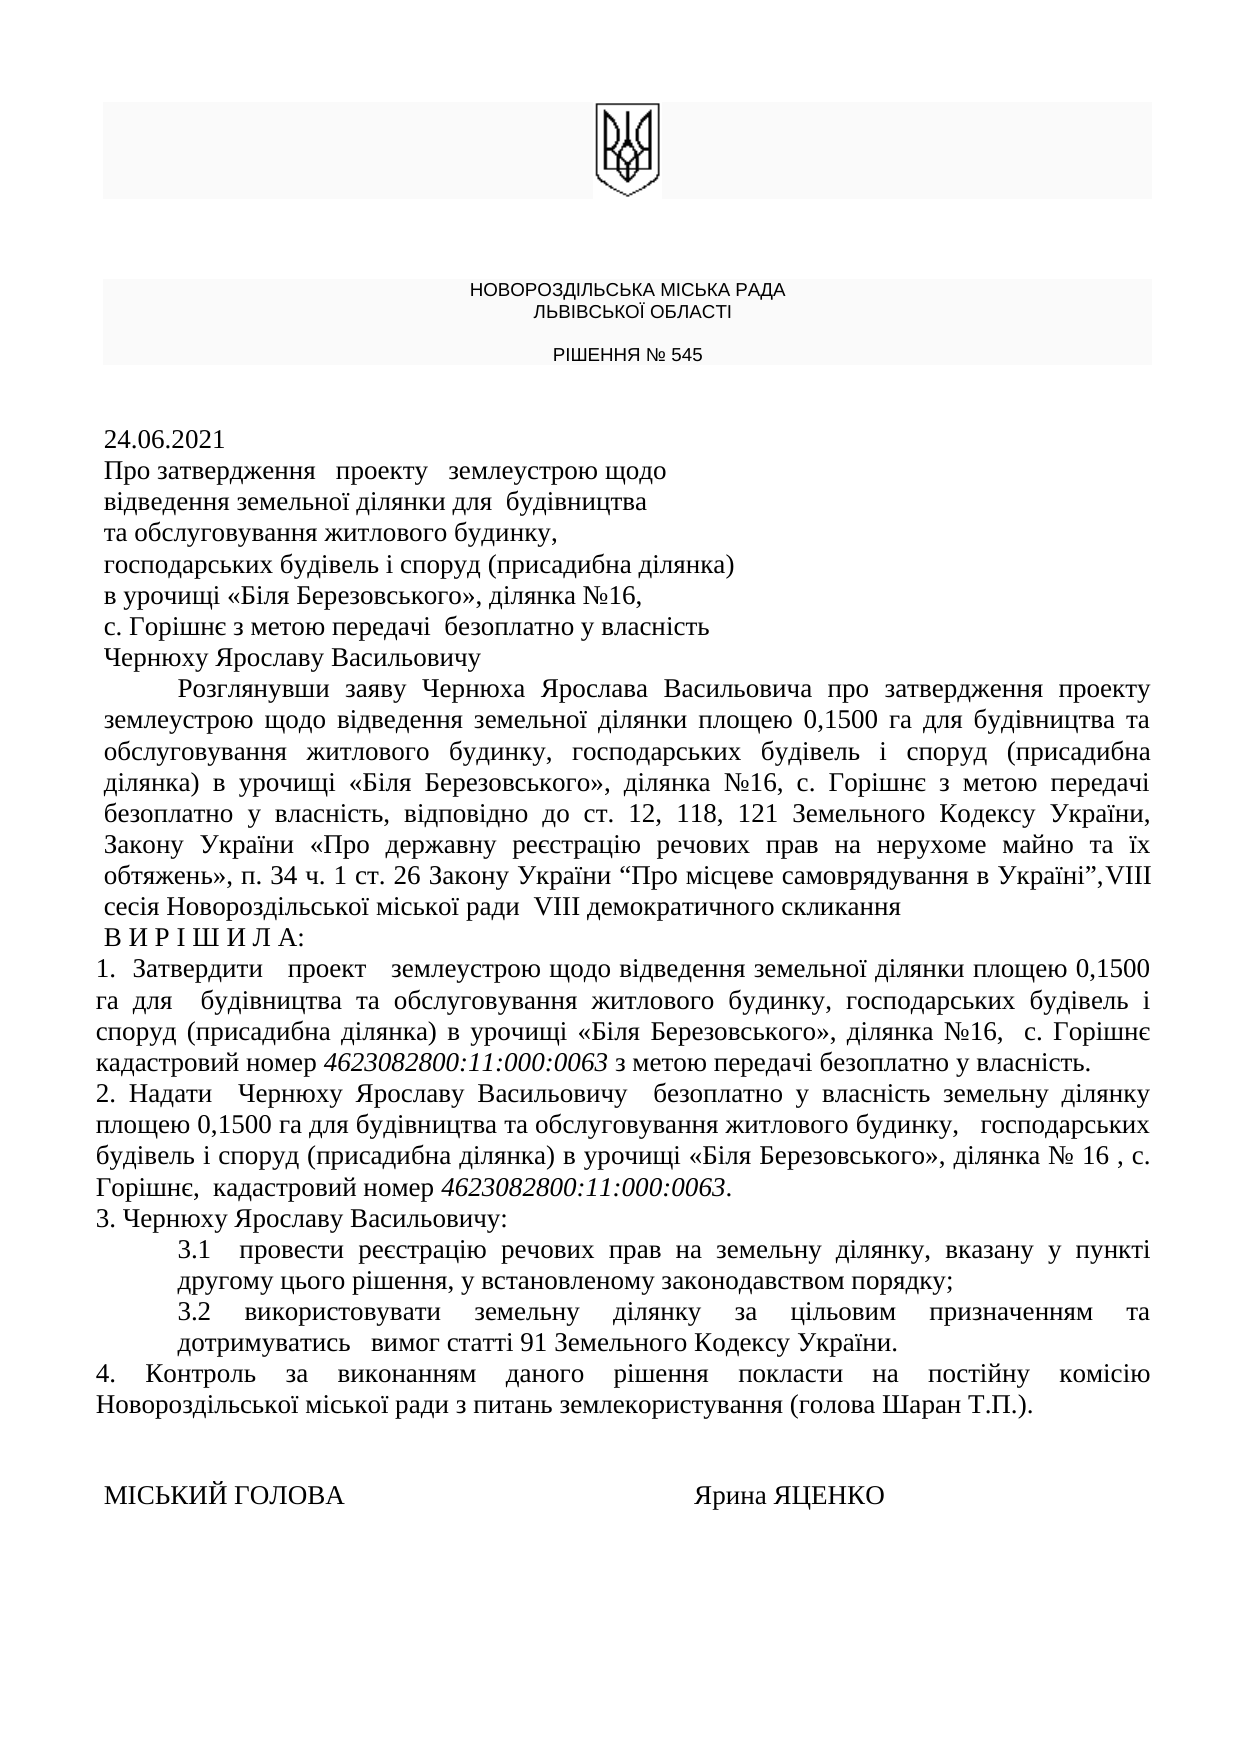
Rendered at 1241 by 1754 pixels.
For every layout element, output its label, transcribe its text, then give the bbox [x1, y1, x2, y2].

text та обслуговування житлового будинку, [103, 517, 842, 548]
text 3.2 використовувати земельну ділянку за цільовим призначенням та дотримуватись вимог статті 91 Земельного Кодексу України. [177, 1295, 1152, 1357]
text В И Р І Ш И Л А: [103, 921, 1152, 953]
text 1. Затвердити проект землеустрою щодо відведення земельної ділянки площею 0,1500 га для будівництва та обслуговування житлового будинку, господарських будівель і споруд (присадибна ділянка) в урочищі «Біля Березовського», ділянка №16, с. Горішнє кадастровий номер 4623082800:11:000:0063 з метою передачі безоплатно у власність. [96, 953, 1152, 1077]
text в урочищі «Біля Березовського», ділянка №16, [103, 579, 842, 610]
text 2. Надати Чернюху Ярославу Васильовичу безоплатно у власність земельну ділянку площею 0,1500 га для будівництва та обслуговування житлового будинку, господарських будівель і споруд (присадибна ділянка) в урочищі «Біля Березовського», ділянка № 16 , с. Горішнє, кадастровий номер 4623082800:11:000:0063. [96, 1077, 1152, 1202]
text МІСЬКИЙ ГОЛОВА Ярина ЯЦЕНКО [103, 1482, 1152, 1510]
text 3. Чернюху Ярославу Васильовичу: [96, 1202, 1152, 1233]
text 4. Контроль за виконанням даного рішення покласти на постійну комісію Новороздільської міської ради з питань землекористування (голова Шаран Т.П.). [96, 1357, 1152, 1420]
text Розглянувши заяву Чернюха Ярослава Васильовича про затвердження проекту землеустрою щодо відведення земельної ділянки площею 0,1500 га для будівництва та обслуговування житлового будинку, господарських будівель і споруд (присадибна ділянка) в урочищі «Біля Березовського», ділянка №16, с. Горішнє з метою передачі безоплатно у власність, відповідно до ст. 12, 118, 121 Земельного Кодексу України, Закону України «Про державну реєстрацію речових прав на нерухоме майно та їх обтяжень», п. 34 ч. 1 ст. 26 Закону України “Про місцеве самоврядування в Україні”,VIII сесія Новороздільської міської ради VIIІ демократичного скликання [103, 672, 1152, 921]
text с. Горішнє з метою передачі безоплатно у власність [103, 610, 842, 641]
text господарських будівель і споруд (присадибна ділянка) [103, 548, 842, 579]
text 24.06.2021 [103, 423, 1152, 454]
text Чернюху Ярославу Васильовичу [103, 641, 842, 672]
text 3.1 провести реєстрацію речових прав на земельну ділянку, вказану у пункті другому цього рішення, у встановленому законодавством порядку; [177, 1233, 1152, 1295]
text відведення земельної ділянки для будівництва [103, 485, 842, 517]
text Про затвердження проекту землеустрою щодо [103, 454, 842, 485]
picture [593, 102, 663, 200]
text НОВОРОЗДІЛЬСЬКА МІСЬКА РАДА ЛЬВІВСЬКОЇ ОБЛАСТІ РІШЕННЯ № 545 [103, 279, 1152, 365]
